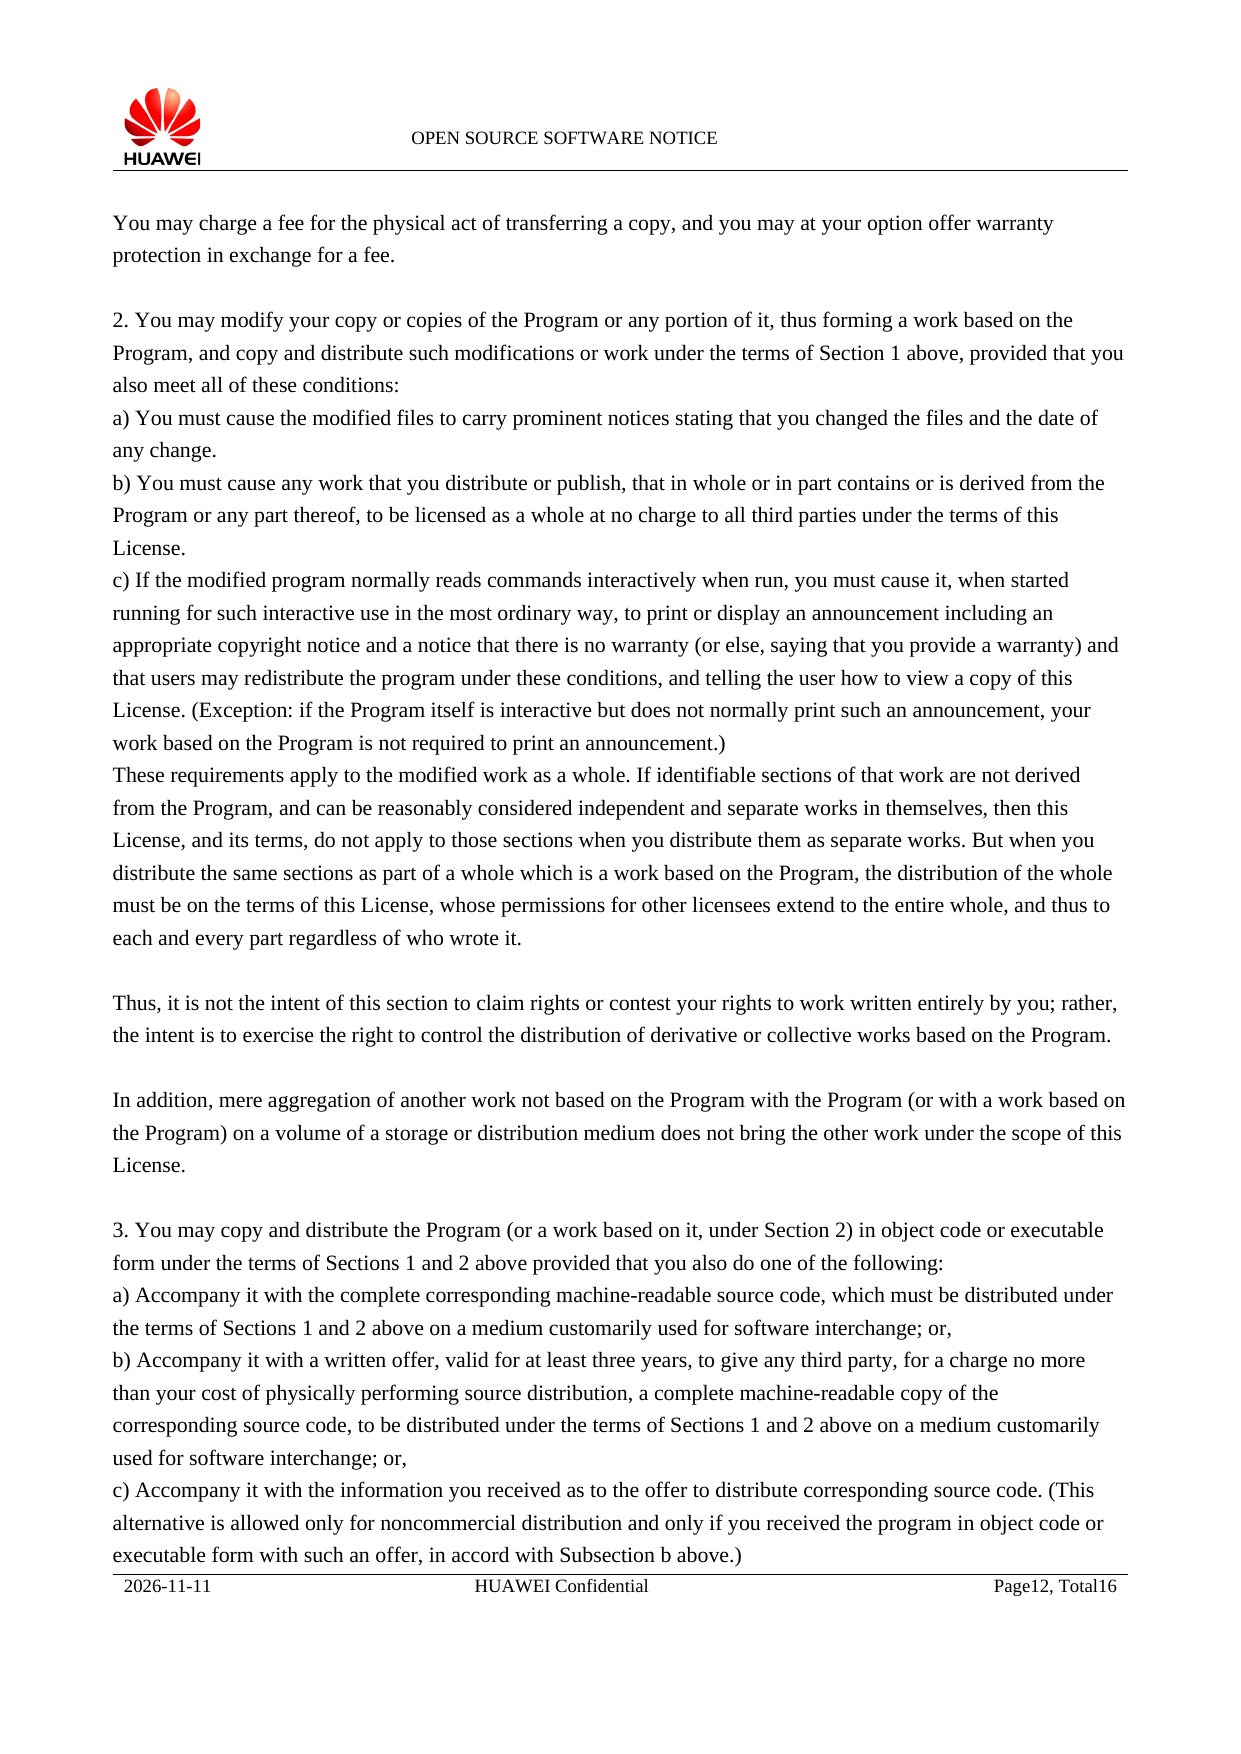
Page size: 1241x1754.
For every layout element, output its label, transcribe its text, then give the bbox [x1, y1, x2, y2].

picture [124, 88, 201, 165]
